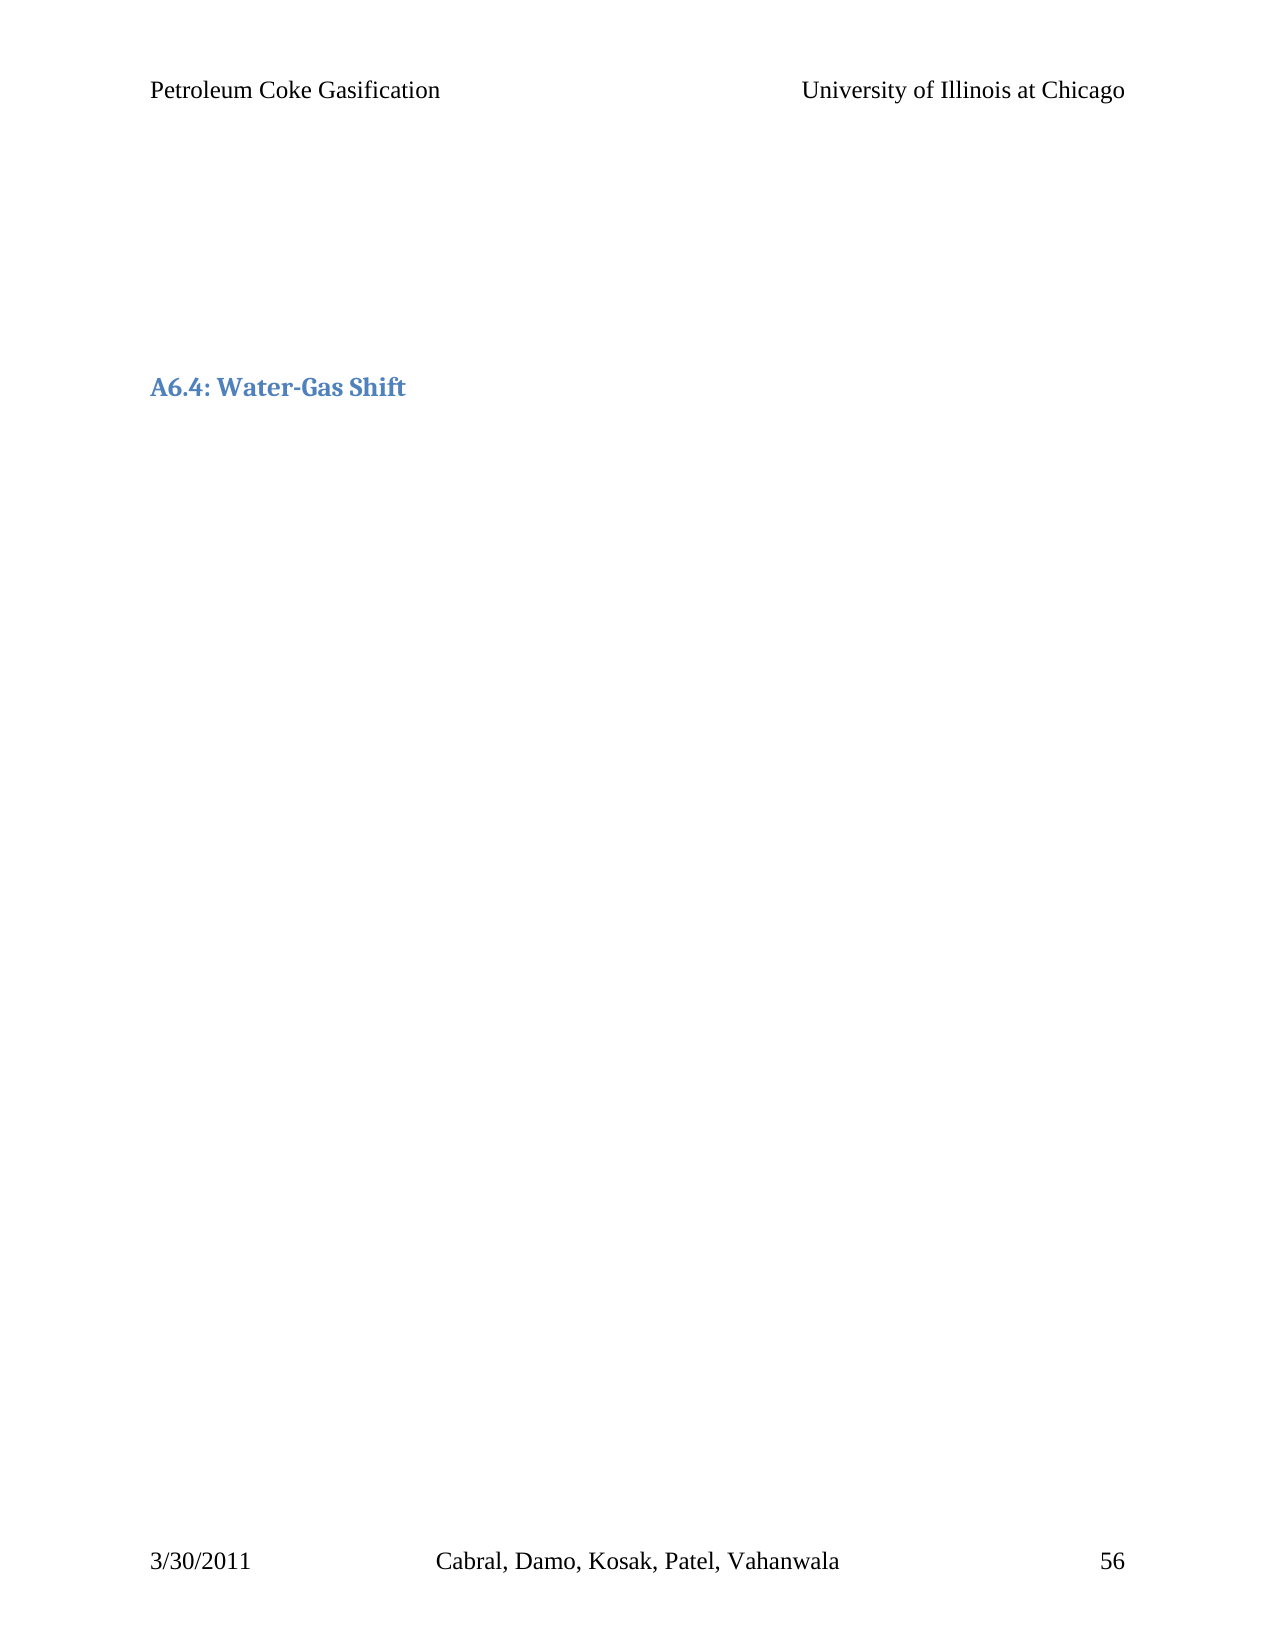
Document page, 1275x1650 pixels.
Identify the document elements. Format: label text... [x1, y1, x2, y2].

subtitle A6.4: Water-Gas Shift [150, 372, 1125, 403]
